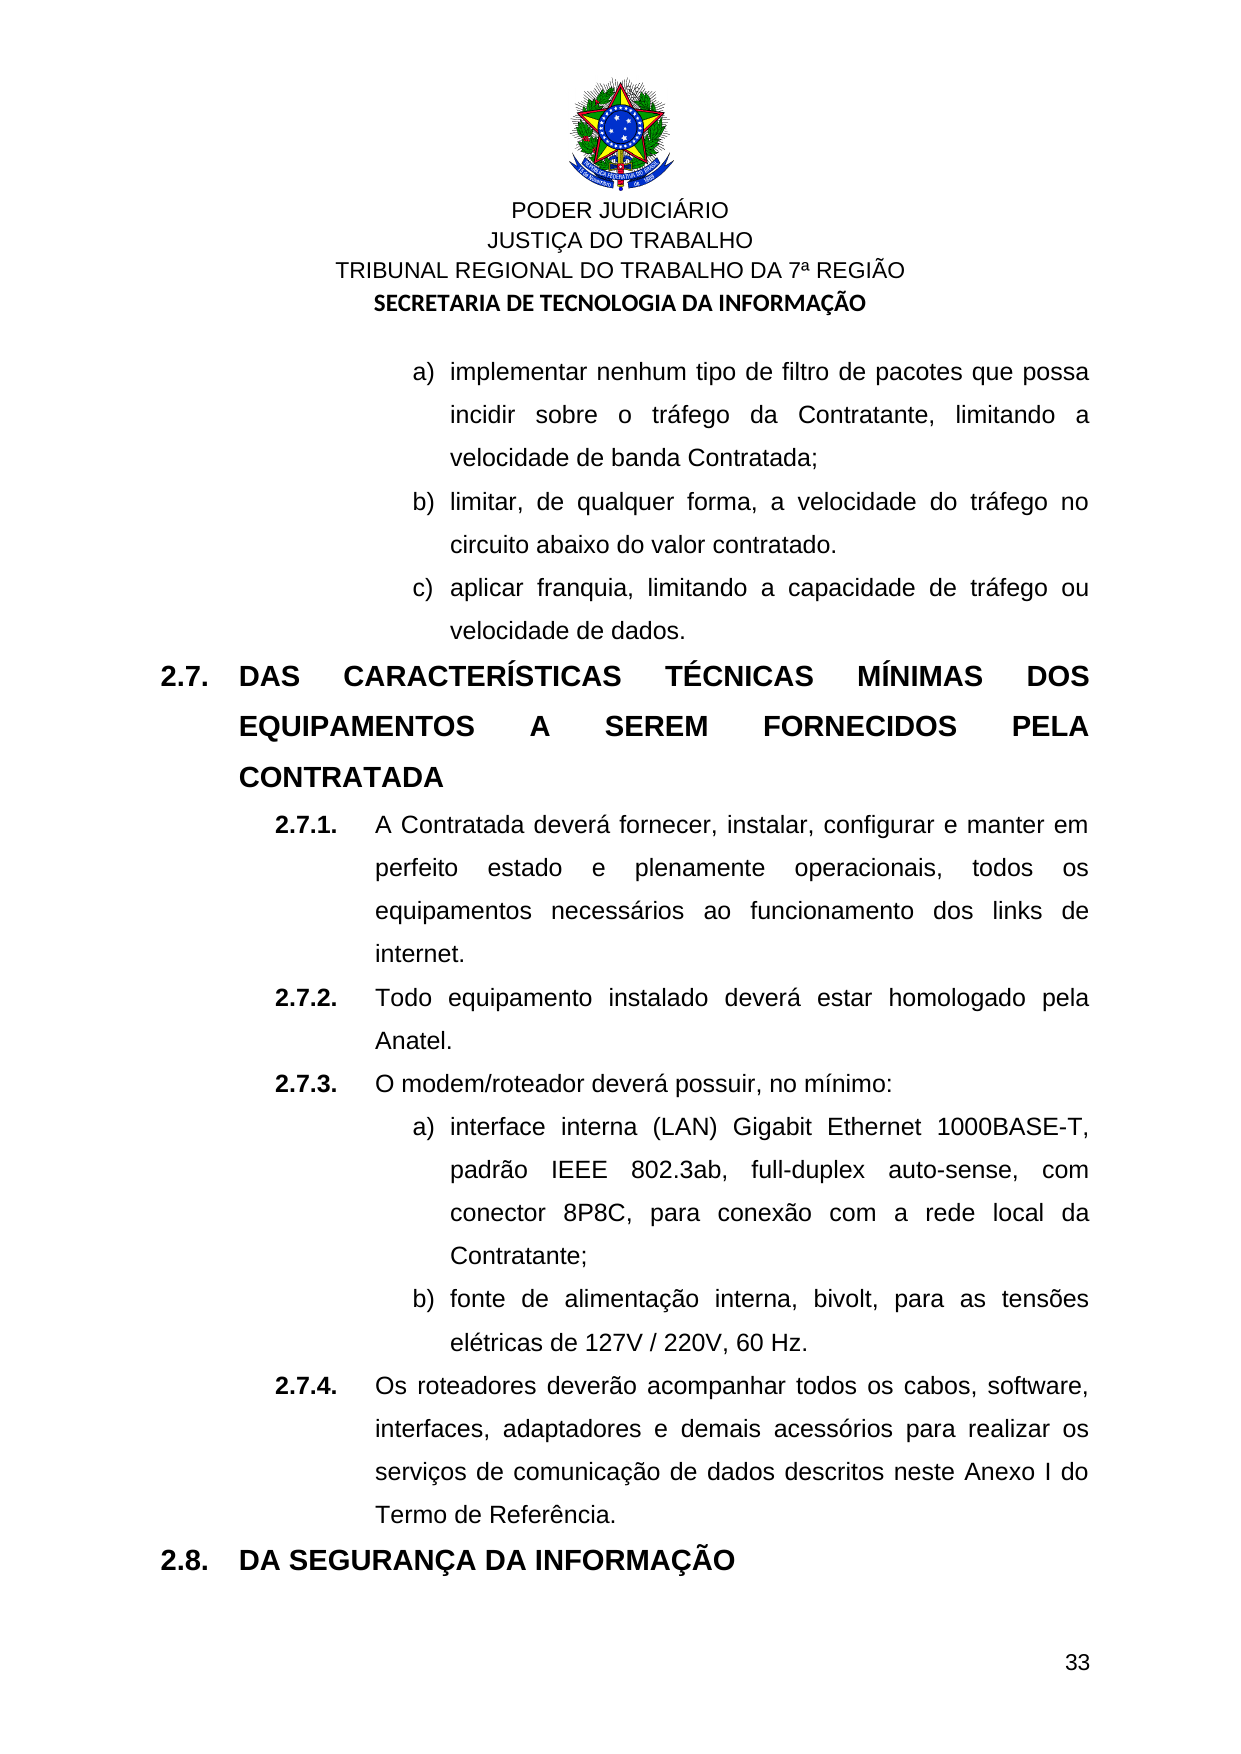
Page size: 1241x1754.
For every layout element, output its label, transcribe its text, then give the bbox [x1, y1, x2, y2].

list DA SEGURANÇA DA INFORMAÇÃO [209, 1543, 1090, 1577]
list interface interna (LAN) Gigabit Ethernet 1000BASE-T, padrão IEEE 802.3ab, full-duplex auto-sense, com conector 8P8C, para conexão com a rede local da Contratante; [412, 1112, 1090, 1270]
list Todo equipamento instalado deverá estar homologado pela Anatel. [337, 982, 1090, 1054]
list DAS CARACTERÍSTICAS TÉCNICAS MÍNIMAS DOS EQUIPAMENTOS A SEREM FORNECIDOS PELA CONTRATADA [209, 659, 1090, 793]
list fonte de alimentação interna, bivolt, para as tensões elétricas de 127V / 220V, 60 Hz. [412, 1284, 1090, 1356]
list aplicar franquia, limitando a capacidade de tráfego ou velocidade de dados. [412, 573, 1090, 645]
list O modem/roteador deverá possuir, no mínimo: [337, 1069, 1090, 1097]
list Os roteadores deverão acompanhar todos os cabos, software, interfaces, adaptadores e demais acessórios para realizar os serviços de comunicação de dados descritos neste Anexo I do Termo de Referência. [337, 1371, 1090, 1529]
list implementar nenhum tipo de filtro de pacotes que possa incidir sobre o tráfego da Contratante, limitando a velocidade de banda Contratada; [412, 357, 1090, 472]
list limitar, de qualquer forma, a velocidade do tráfego no circuito abaixo do valor contratado. [412, 487, 1090, 558]
list A Contratada deverá fornecer, instalar, configurar e manter em perfeito estado e plenamente operacionais, todos os equipamentos necessários ao funcionamento dos links de internet. [337, 810, 1090, 968]
picture [563, 75, 677, 193]
